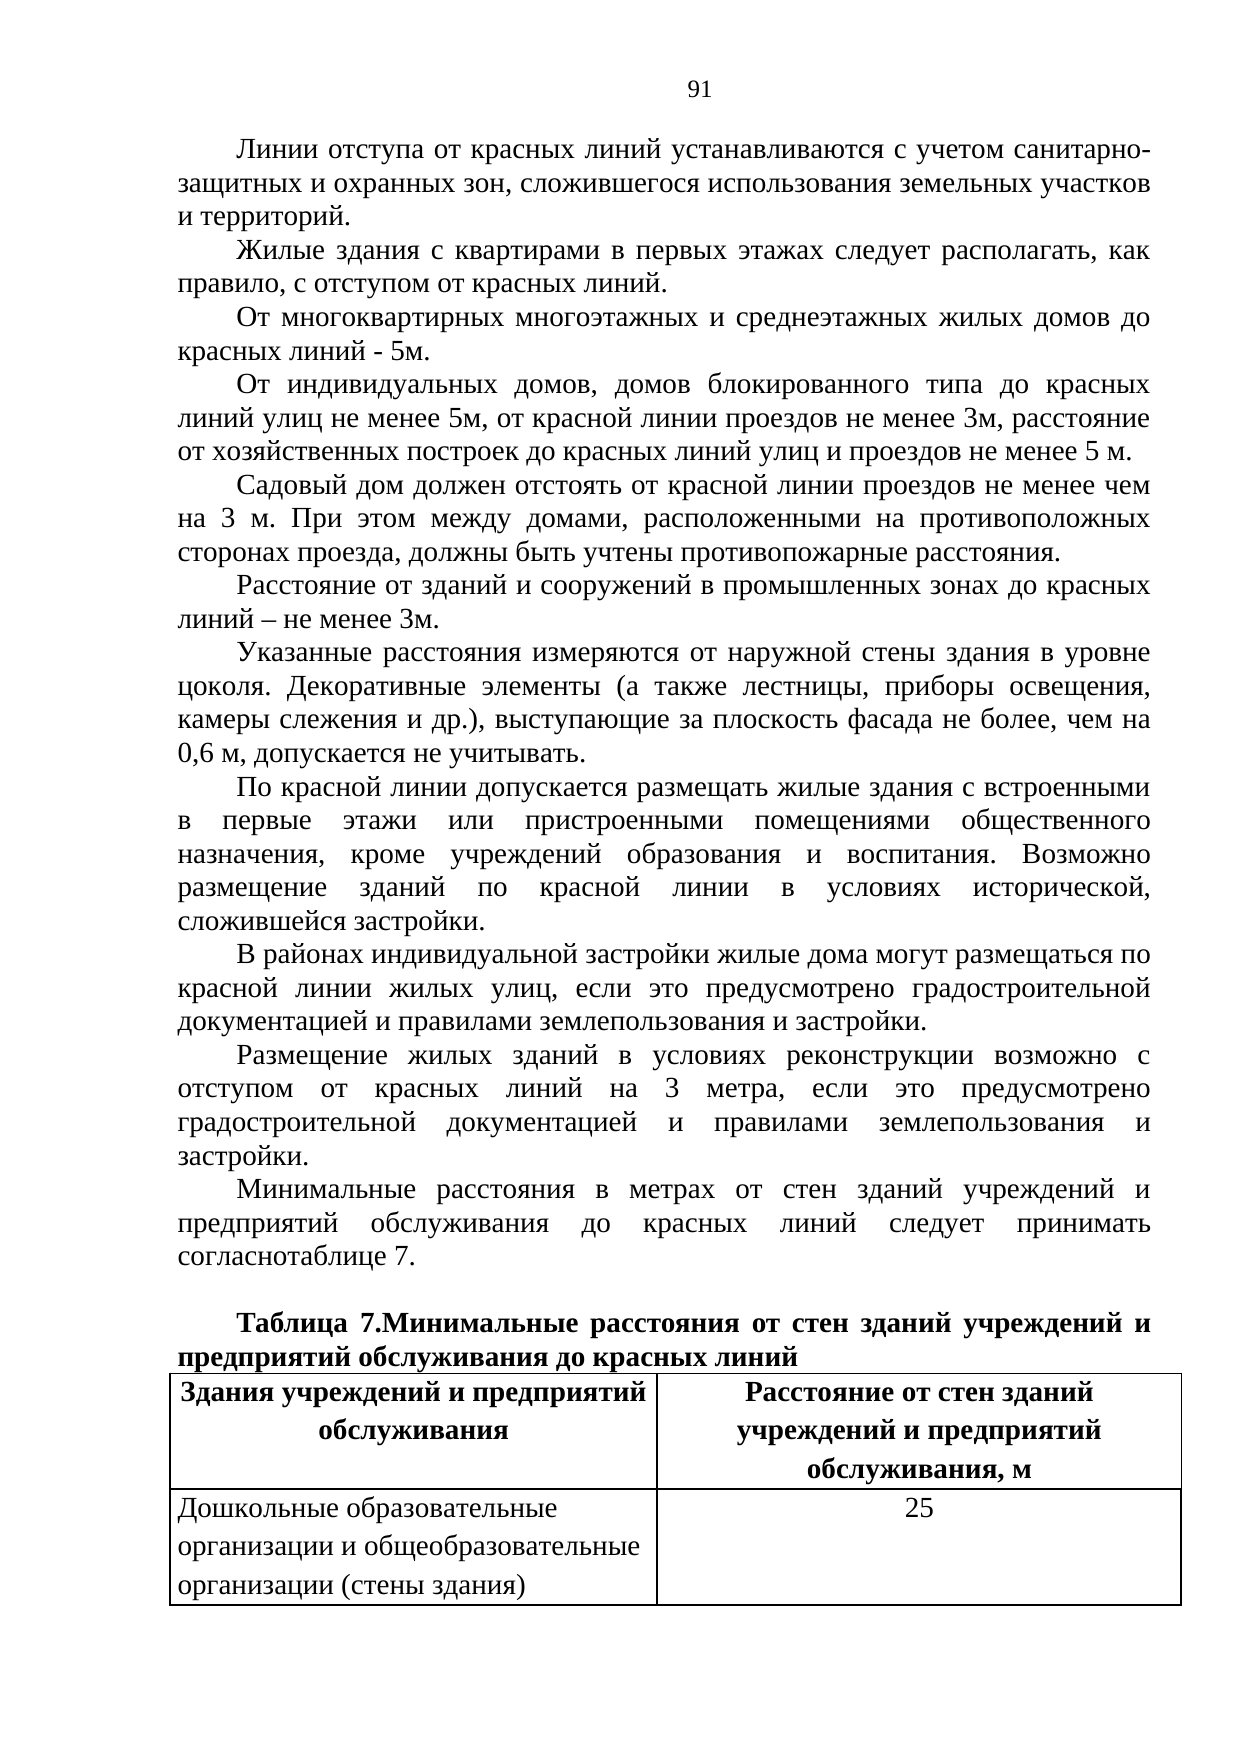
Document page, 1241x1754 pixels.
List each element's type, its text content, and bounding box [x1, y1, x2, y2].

text В районах индивидуальной застройки жилые дома могут размещаться по красной линии жилых улиц, если это предусмотрено градостроительной документацией и правилами землепользования и застройки. [177, 936, 1152, 1037]
text Размещение жилых зданий в условиях реконструкции возможно с отступом от красных линий на 3 метра, если это предусмотрено градостроительной документацией и правилами землепользования и застройки. [177, 1037, 1152, 1171]
text Садовый дом должен отстоять от красной линии проездов не менее чем на 3 м. При этом между домами, расположенными на противоположных сторонах проезда, должны быть учтены противопожарные расстояния. [177, 467, 1152, 567]
text Расстояние от зданий и сооружений в промышленных зонах до красных линий – не менее 3м. [177, 567, 1152, 634]
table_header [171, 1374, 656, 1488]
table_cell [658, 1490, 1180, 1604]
text Указанные расстояния измеряются от наружной стены здания в уровне цоколя. Декоративные элементы (а также лестницы, приборы освещения, камеры слежения и др.), выступающие за плоскость фасада не более, чем на 0,6 м, допускается не учитывать. [177, 634, 1152, 769]
text Жилые здания с квартирами в первых этажах следует располагать, как правило, с отступом от красных линий. [177, 232, 1152, 299]
text Линии отступа от красных линий устанавливаются с учетом санитарно-защитных и охранных зон, сложившегося использования земельных участков и территорий. [177, 131, 1152, 232]
text От многоквартирных многоэтажных и среднеэтажных жилых домов до красных линий - 5м. [177, 299, 1152, 366]
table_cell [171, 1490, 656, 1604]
text Минимальные расстояния в метрах от стен зданий учреждений и предприятий обслуживания до красных линий следует принимать согласнотаблице 7. [177, 1171, 1152, 1272]
text Таблица 7.Минимальные расстояния от стен зданий учреждений и предприятий обслуживания до красных линий [177, 1305, 1152, 1372]
text От индивидуальных домов, домов блокированного типа до красных линий улиц не менее 5м, от красной линии проездов не менее 3м, расстояние от хозяйственных построек до красных линий улиц и проездов не менее 5 м. [177, 366, 1152, 467]
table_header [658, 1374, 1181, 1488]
text По красной линии допускается размещать жилые здания с встроенными в первые этажи или пристроенными помещениями общественного назначения, кроме учреждений образования и воспитания. Возможно размещение зданий по красной линии в условиях исторической, сложившейся застройки. [177, 769, 1152, 936]
